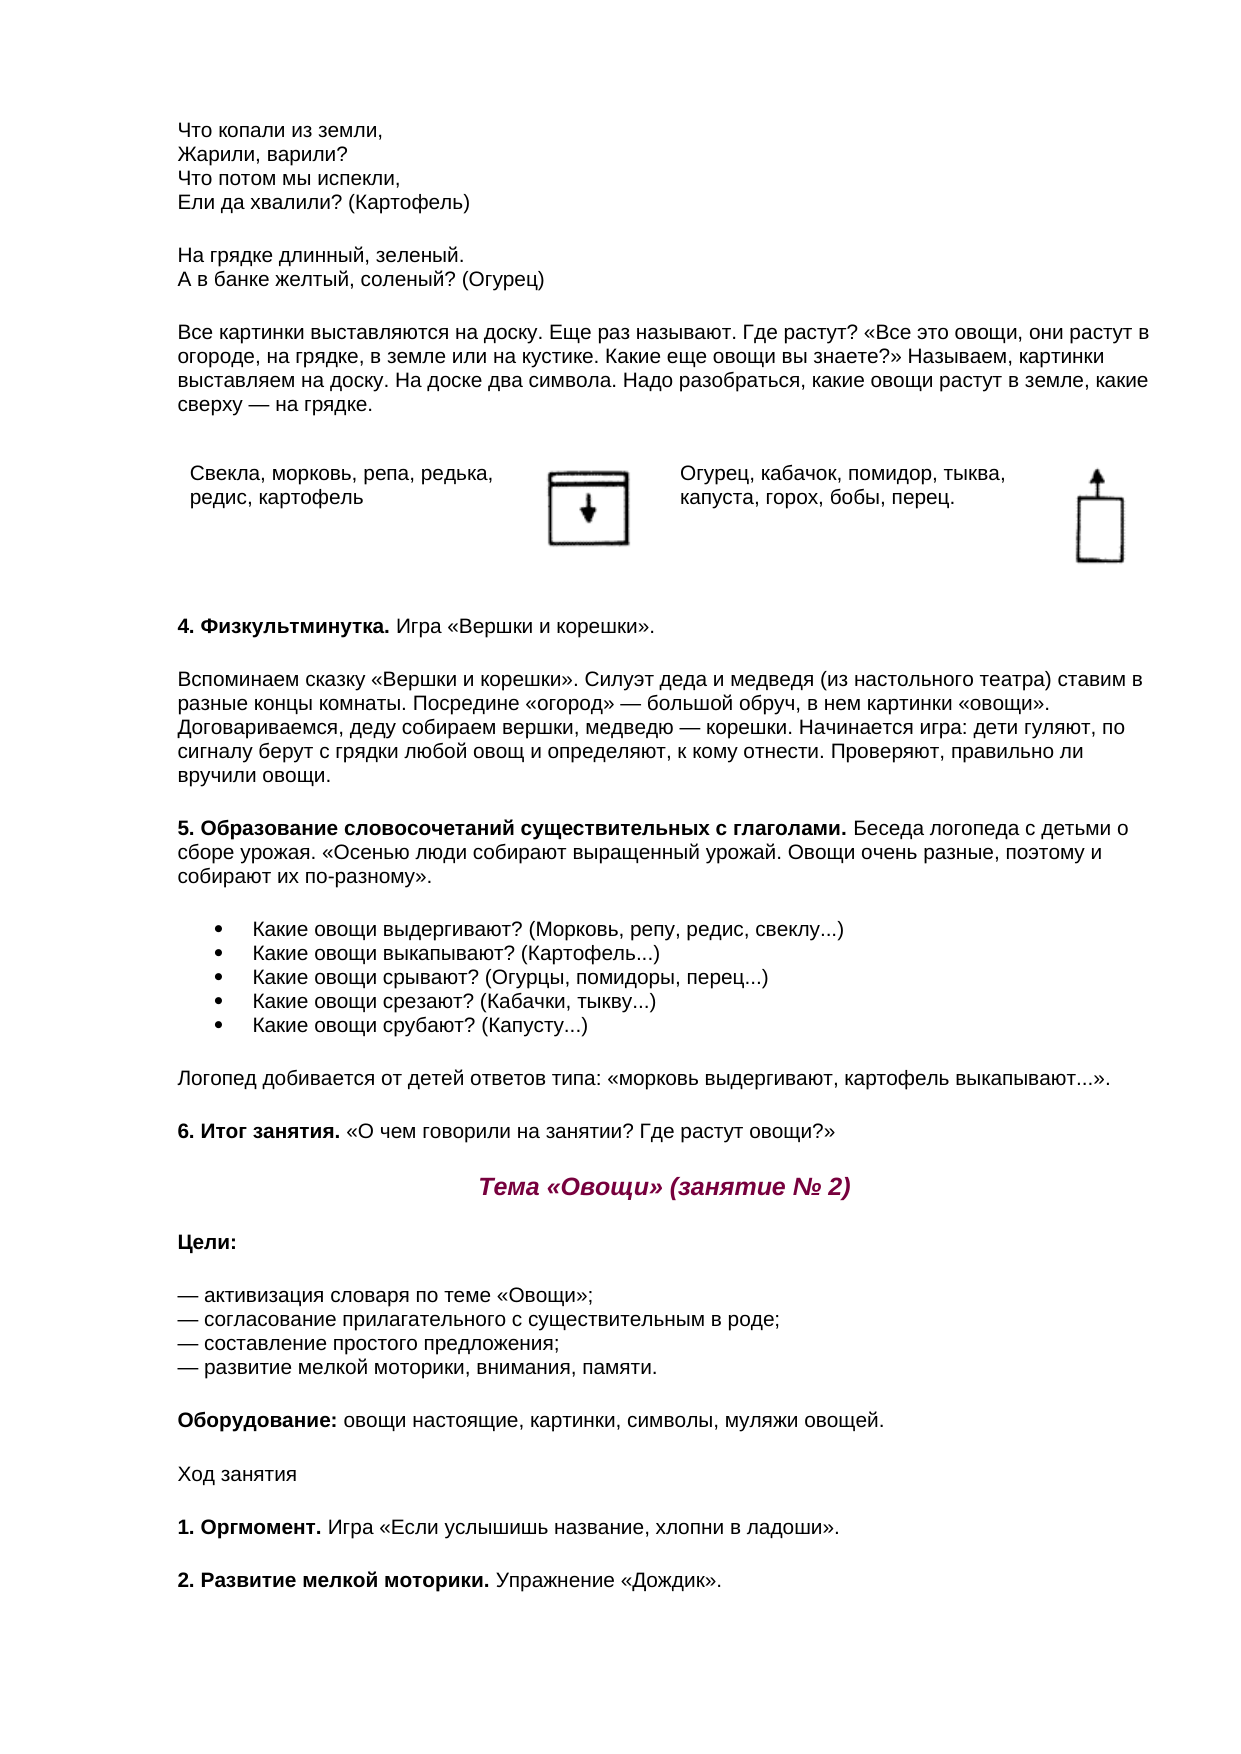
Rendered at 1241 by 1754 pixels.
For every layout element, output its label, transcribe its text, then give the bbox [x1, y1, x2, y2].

text На грядке длинный, зеленый. А в банке желтый, соленый? (Огурец) [177, 243, 1152, 291]
text Логопед добивается от детей ответов типа: «морковь выдергивают, картофель выкапывают...». [177, 1066, 1152, 1090]
text — активизация словаря по теме «Овощи»; — согласование прилагательного с существительным в роде; — составление простого предложения; — развитие мелкой моторики, внимания, памяти. [177, 1283, 1152, 1379]
text 6. Итог занятия. «О чем говорили на занятии? Где растут овощи?» [177, 1119, 1152, 1143]
text Что копали из земли, Жарили, варили? Что потом мы испекли, Ели да хвалили? (Картофель) [177, 118, 1152, 214]
list Какие овощи срывают? (Огурцы, помидоры, перец...) [215, 965, 1152, 989]
list Какие овощи срубают? (Капусту...) [215, 1013, 1152, 1037]
list Какие овощи выкапывают? (Картофель...) [215, 941, 1152, 965]
picture [539, 460, 649, 555]
text Ход занятия [177, 1461, 1152, 1485]
text 5. Образование словосочетаний существительных с глаголами. Беседа логопеда с детьми о сборе урожая. «Осенью люди собирают выращенный урожай. Овощи очень разные, поэтому и собирают их по-разному». [177, 816, 1152, 887]
text Все картинки выставляются на доску. Еще раз называют. Где растут? «Все это овощи, они растут в огороде, на грядке, в земле или на кустике. Какие еще овощи вы знаете?» Называем, картинки выставляем на доску. На доске два символа. Надо разобраться, какие овощи растут в земле, какие сверху — на грядке. [177, 320, 1152, 416]
text Вспоминаем сказку «Вершки и корешки». Силуэт деда и медведя (из настольного театра) ставим в разные концы комнаты. Посредине «огород» — большой обруч, в нем картинки «овощи». Договариваемся, деду собираем вершки, медведю — корешки. Начинается игра: дети гуляют, по сигналу берут с грядки любой овощ и определяют, к кому отнести. Проверяют, правильно ли вручили овощи. [177, 667, 1152, 786]
text 4. Физкультминутка. Игра «Вершки и корешки». [177, 613, 1152, 637]
text Тема «Овощи» (занятие № 2) [177, 1172, 1152, 1201]
picture [1062, 460, 1140, 569]
text 2. Развитие мелкой моторики. Упражнение «Дождик». [177, 1568, 1152, 1592]
table_header Огурец, кабачок, помидор, тыква, капуста, горох, бобы, перец. [664, 445, 1155, 584]
text 1. Оргмомент. Игра «Если услышишь название, хлопни в ладоши». [177, 1514, 1152, 1538]
text Цели: [177, 1230, 1152, 1254]
text Оборудование: овощи настоящие, картинки, символы, муляжи овощей. [177, 1408, 1152, 1432]
table_header Свекла, морковь, репа, редька, редис, картофель [174, 445, 664, 584]
list Какие овощи срезают? (Кабачки, тыкву...) [215, 989, 1152, 1013]
list Какие овощи выдергивают? (Морковь, репу, редис, свеклу...) [215, 917, 1152, 941]
